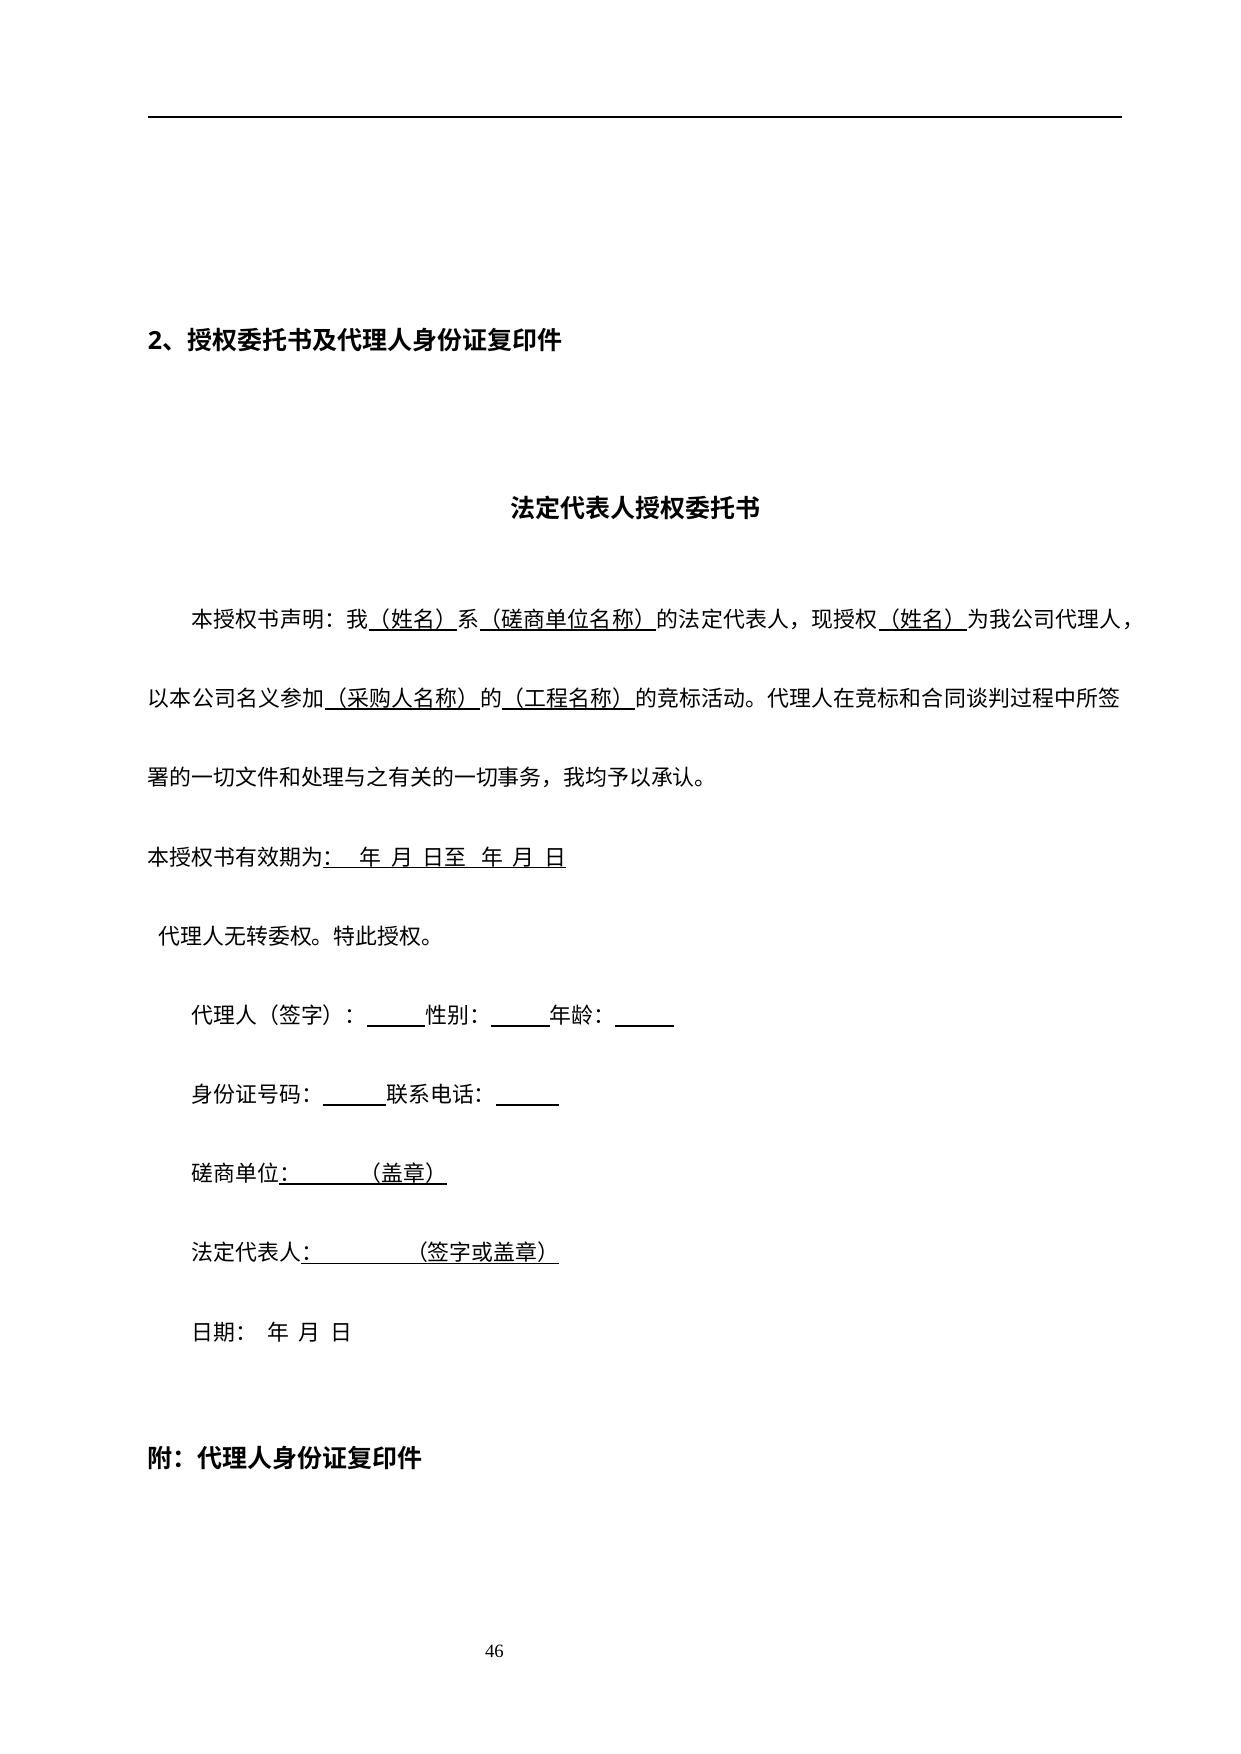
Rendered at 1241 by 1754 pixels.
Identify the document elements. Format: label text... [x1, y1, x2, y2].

text 本授权书有效期为： 年 月 日至 年 月 日 [148, 839, 1122, 871]
text 代理人（签字）： 性别： 年龄： [148, 998, 1122, 1029]
text 法定代表人授权委托书 [148, 488, 1122, 524]
text 日期： 年 月 日 [148, 1314, 1122, 1346]
text 附：代理人身份证复印件 [148, 1438, 1122, 1474]
text 身份证号码： 联系电话： [148, 1077, 1122, 1109]
text 本授权书声明：我（姓名）系（磋商单位名称）的法定代表人，现授权（姓名）为我公司代理人，以本公司名义参加（采购人名称）的（工程名称）的竞标活动。代理人在竞标和合同谈判过程中所签署的一切文件和处理与之有关的一切事务，我均予以承认。 [148, 602, 1122, 792]
text 2、授权委托书及代理人身份证复印件 [148, 320, 1122, 357]
text 磋商单位： （盖章） [148, 1156, 1122, 1188]
text 代理人无转委权。特此授权。 [148, 919, 1122, 950]
text 法定代表人： （签字或盖章） [148, 1235, 1122, 1267]
